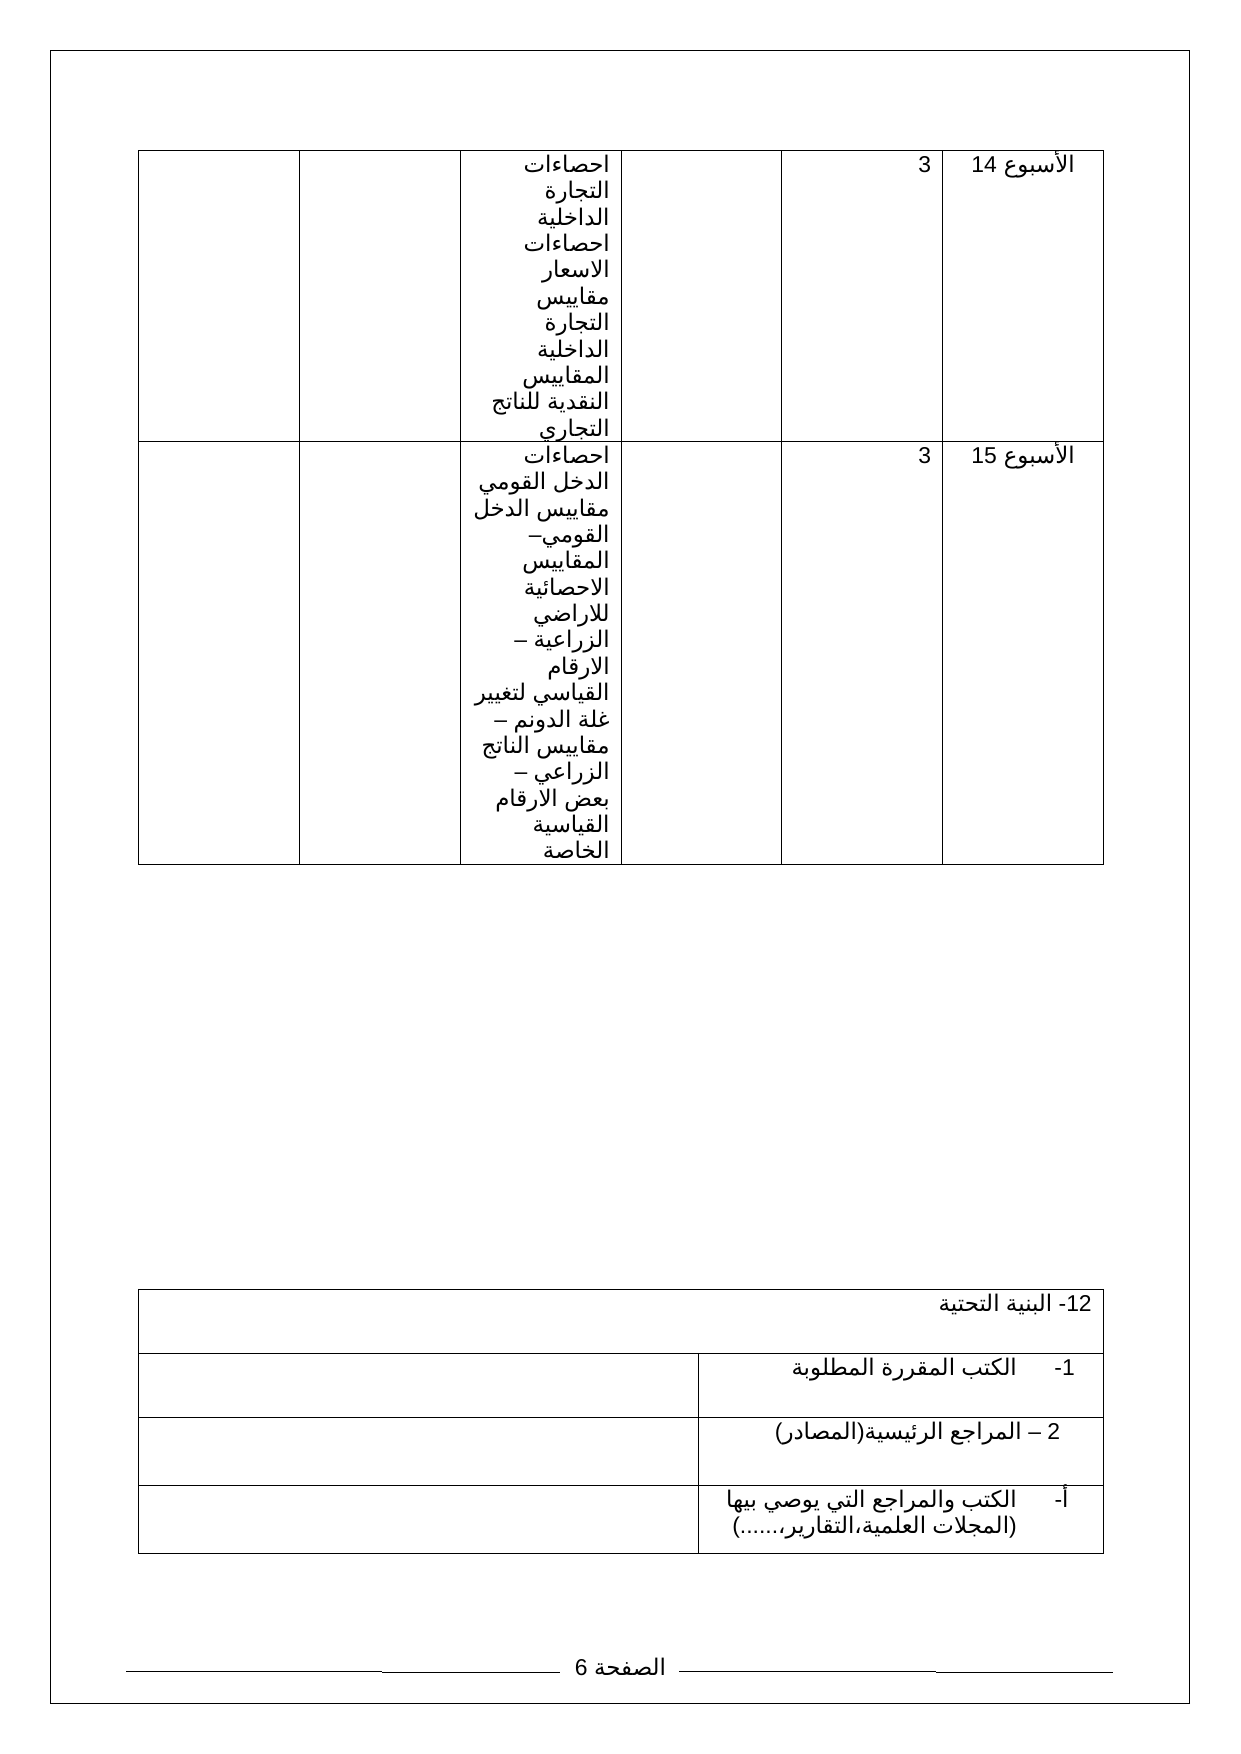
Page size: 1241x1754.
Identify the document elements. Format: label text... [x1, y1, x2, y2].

table_cell [139, 1354, 698, 1417]
table_cell 3 [782, 442, 942, 864]
table_cell الأسبوع 15 [943, 442, 1103, 864]
table_cell الكتب المقررة المطلوبة [699, 1354, 1103, 1417]
table_cell [300, 442, 460, 864]
table_cell [139, 1418, 698, 1485]
table_cell [300, 151, 460, 441]
table_cell [139, 442, 299, 864]
table_cell احصاءات الدخل القومي مقاييس الدخل القومي– المقاييس الاحصائية للاراضي الزراعية – الارقام القياسي لتغيير غلة الدونم – مقاييس الناتج الزراعي – بعض الارقام القياسية الخاصة [461, 442, 621, 864]
table_header 12- البنية التحتية [139, 1290, 1103, 1353]
table_cell الكتب والمراجع التي يوصي بيها (المجلات العلمية،التقارير،......) [699, 1486, 1103, 1553]
table_cell 3 [782, 151, 942, 441]
table_cell 2 – المراجع الرئيسية(المصادر) [699, 1418, 1103, 1485]
table_cell [622, 151, 781, 441]
table_cell احصاءات التجارة الداخلية احصاءات الاسعار مقاييس التجارة الداخلية المقاييس النقدية للناتج التجاري [461, 151, 621, 441]
table_cell الأسبوع 14 [943, 151, 1103, 441]
table_cell [622, 442, 781, 864]
table_cell [139, 1486, 698, 1553]
table_cell [139, 151, 299, 441]
